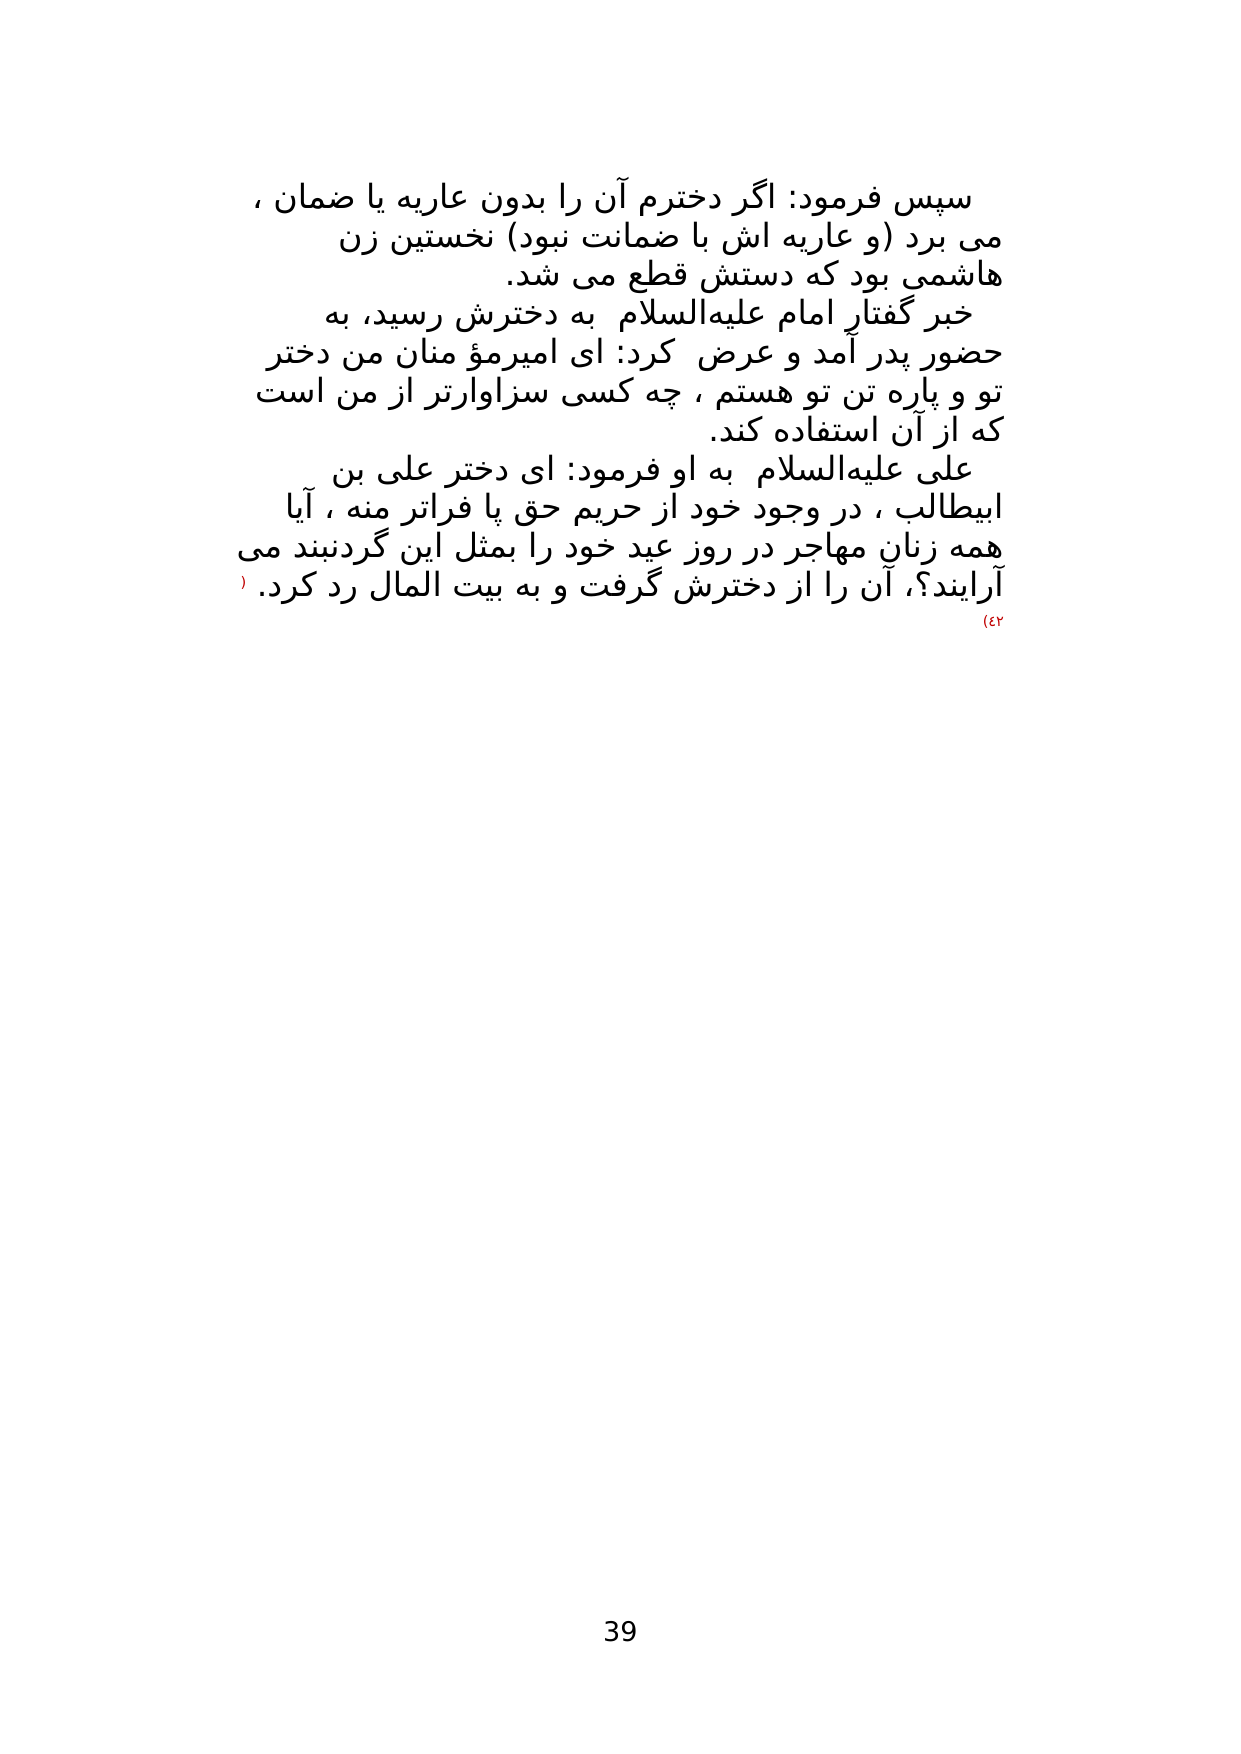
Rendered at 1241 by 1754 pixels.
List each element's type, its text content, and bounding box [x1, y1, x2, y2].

text على عليه‌السلام به او فرمود: اى دختر على بن ابيطالب ، در وجود خود از حريم حق پا فراتر منه ، آيا همه زنان مهاجر در روز عيد خود را بمثل اين گردنبند مى آرايند؟، آن را از دخترش گرفت و به بيت المال رد كرد. (٤٢) [236, 449, 1004, 643]
text سپس فرمود: اگر دخترم آن را بدون عاريه يا ضمان ، مى برد (و عاريه اش با ضمانت نبود) نخستين زن هاشمى بود كه دستش قطع مى شد. [236, 177, 1004, 294]
text خبر گفتار امام عليه‌السلام به دخترش رسيد، به حضور پدر آمد و عرض ‍ كرد: اى اميرمؤ منان من دختر تو و پاره تن تو هستم ، چه كسى سزاوارتر از من است كه از آن استفاده كند. [236, 294, 1004, 449]
